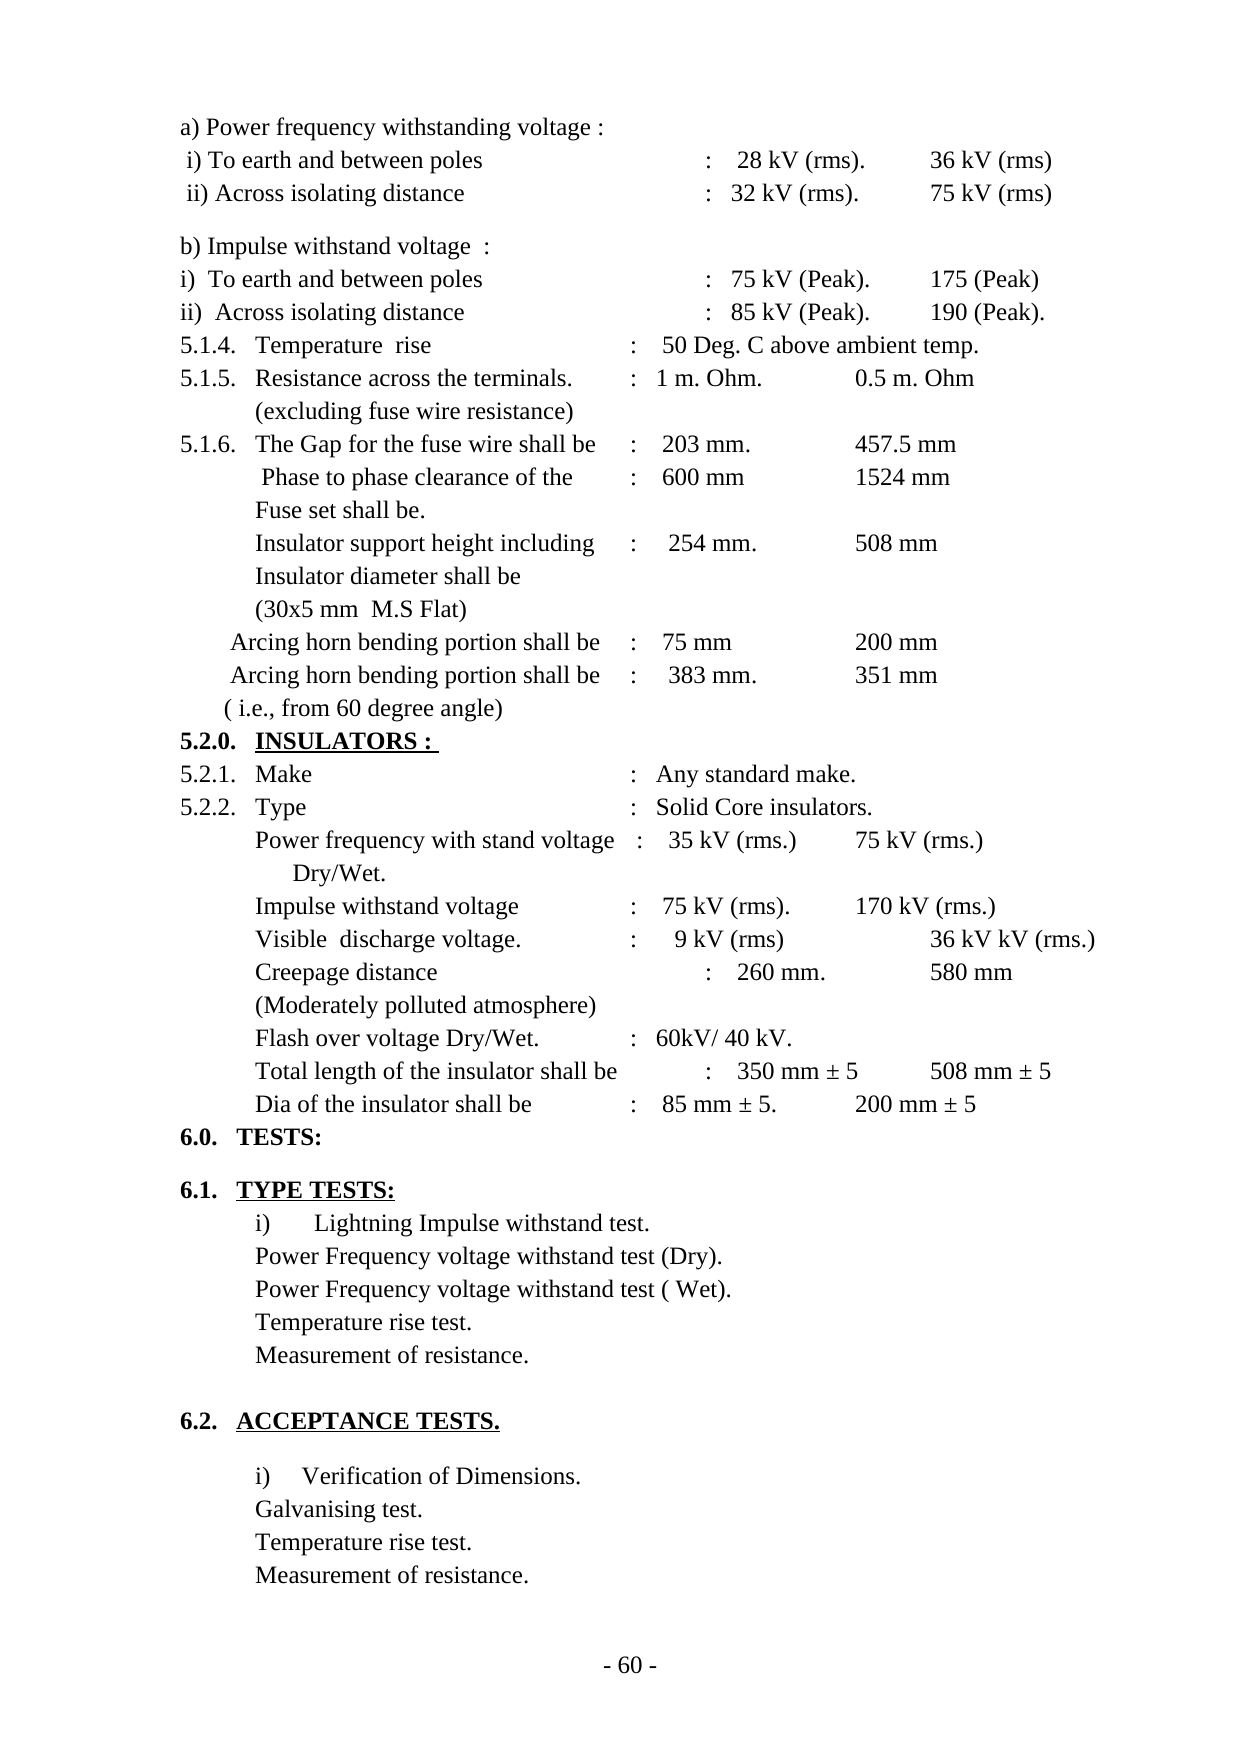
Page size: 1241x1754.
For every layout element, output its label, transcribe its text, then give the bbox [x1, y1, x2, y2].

text 5.2.0. INSULATORS : [180, 726, 1115, 755]
text i) Verification of Dimensions. [180, 1461, 1115, 1489]
list Insulator diameter shall be [180, 561, 1115, 590]
text Measurement of resistance. [255, 1560, 1115, 1589]
text Temperature rise test. [232, 1307, 1115, 1336]
text 6.2. ACCEPTANCE TESTS. [180, 1406, 1115, 1434]
text Temperature rise test. [255, 1527, 1115, 1556]
text i) Lightning Impulse withstand test. [180, 1208, 1115, 1236]
list Power frequency with stand voltage : 35 kV (rms.) 75 kV (rms.) [255, 825, 1115, 854]
text Power Frequency voltage withstand test ( Wet). [232, 1274, 1115, 1302]
text 6.1. TYPE TESTS: [180, 1175, 1115, 1203]
text 5.2.1. Make : Any standard make. [180, 759, 1115, 788]
text Power Frequency voltage withstand test (Dry). [232, 1241, 1115, 1269]
list Insulator support height including : 254 mm. 508 mm [180, 528, 1115, 557]
text i) To earth and between poles : 28 kV (rms). 36 kV (rms) [180, 146, 1115, 174]
list Total length of the insulator shall be : 350 mm ± 5 508 mm ± 5 [255, 1056, 1115, 1085]
text ii) Across isolating distance : 32 kV (rms). 75 kV (rms) [180, 178, 1115, 207]
list Dia of the insulator shall be : 85 mm ± 5. 200 mm ± 5 [255, 1089, 1115, 1118]
text i) To earth and between poles : 75 kV (Peak). 175 (Peak) [180, 264, 1115, 293]
list Phase to phase clearance of the : 600 mm 1524 mm [180, 462, 1115, 491]
text 5.1.5. Resistance across the terminals. : 1 m. Ohm. 0.5 m. Ohm [180, 363, 1115, 392]
text (excluding fuse wire resistance) [180, 396, 1115, 425]
list Visible discharge voltage. : 9 kV (rms) 36 kV kV (rms.) [255, 924, 1115, 953]
text Dry/Wet. [292, 858, 1115, 887]
text 6.0. TESTS: [180, 1122, 1115, 1151]
list ( i.e., from 60 degree angle) [180, 693, 1115, 722]
text (Moderately polluted atmosphere) [255, 990, 1115, 1019]
list Flash over voltage Dry/Wet. : 60kV/ 40 kV. [255, 1023, 1115, 1052]
list (30x5 mm M.S Flat) [180, 594, 1115, 623]
text a) Power frequency withstanding voltage : [180, 112, 1115, 141]
text b) Impulse withstand voltage : [180, 231, 1115, 259]
text 5.1.4. Temperature rise : 50 Deg. C above ambient temp. [180, 330, 1115, 359]
text Measurement of resistance. [232, 1340, 1115, 1368]
text Galvanising test. [180, 1494, 1115, 1523]
list Arcing horn bending portion shall be : 75 mm 200 mm [180, 627, 1115, 656]
list Arcing horn bending portion shall be : 383 mm. 351 mm [180, 660, 1115, 689]
list Creepage distance : 260 mm. 580 mm [255, 957, 1115, 986]
list Impulse withstand voltage : 75 kV (rms). 170 kV (rms.) [255, 891, 1115, 920]
text 5.1.6. The Gap for the fuse wire shall be : 203 mm. 457.5 mm [180, 429, 1115, 458]
text 5.2.2. Type : Solid Core insulators. [180, 792, 1115, 821]
text ii) Across isolating distance : 85 kV (Peak). 190 (Peak). [180, 297, 1115, 326]
text Fuse set shall be. [255, 495, 1115, 524]
